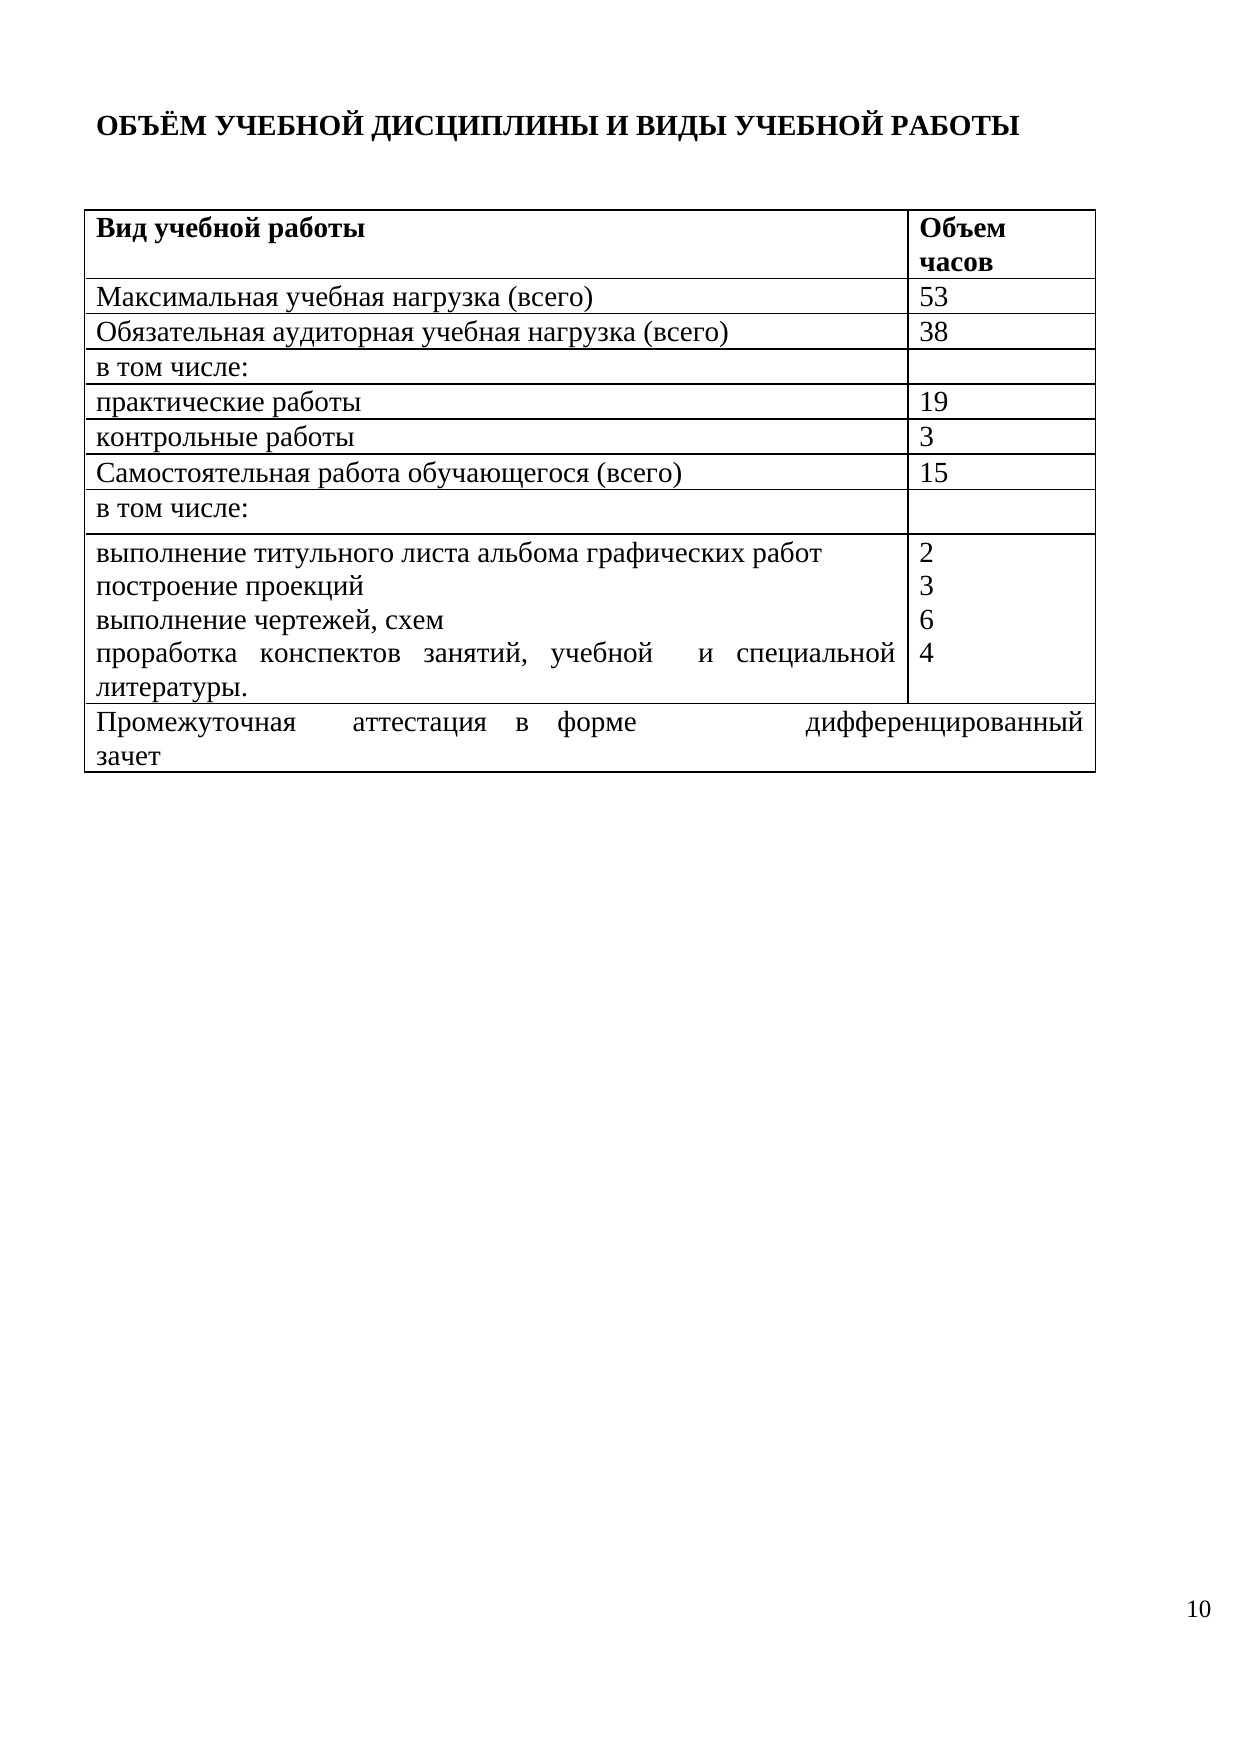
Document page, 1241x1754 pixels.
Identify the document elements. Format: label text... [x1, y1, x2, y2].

table_cell выполнение титульного листа альбома графических работ построение проекций выполнение чертежей, схем проработка конспектов занятий, учебной и специальной литературы. [85, 534, 907, 703]
table_cell Максимальная учебная нагрузка (всего) [85, 279, 907, 313]
table_cell Самостоятельная работа обучающегося (всего) [85, 454, 907, 488]
table_header Объем часов [909, 211, 1095, 278]
table_cell 53 [909, 279, 1095, 313]
table_cell в том числе: [85, 490, 907, 533]
table_cell 19 [909, 385, 1095, 418]
table_cell 15 [909, 455, 1095, 488]
table_cell 3 [909, 420, 1095, 453]
table_cell в том числе: [85, 349, 907, 383]
table_cell Промежуточная аттестация в форме дифференцированный зачет [85, 704, 1095, 771]
text ОБЪЁМ УЧЕБНОЙ ДИСЦИПЛИНЫ И ВИДЫ УЧЕБНОЙ РАБОТЫ [96, 108, 1211, 142]
table_cell 38 [909, 314, 1095, 348]
table_cell 2 3 6 4 [909, 535, 1095, 703]
table_cell практические работы [85, 384, 907, 418]
table_cell Обязательная аудиторная учебная нагрузка (всего) [85, 314, 907, 348]
table_header Вид учебной работы [85, 211, 907, 278]
table_cell [909, 350, 1095, 383]
table_cell [909, 490, 1095, 533]
table_cell контрольные работы [85, 419, 907, 453]
